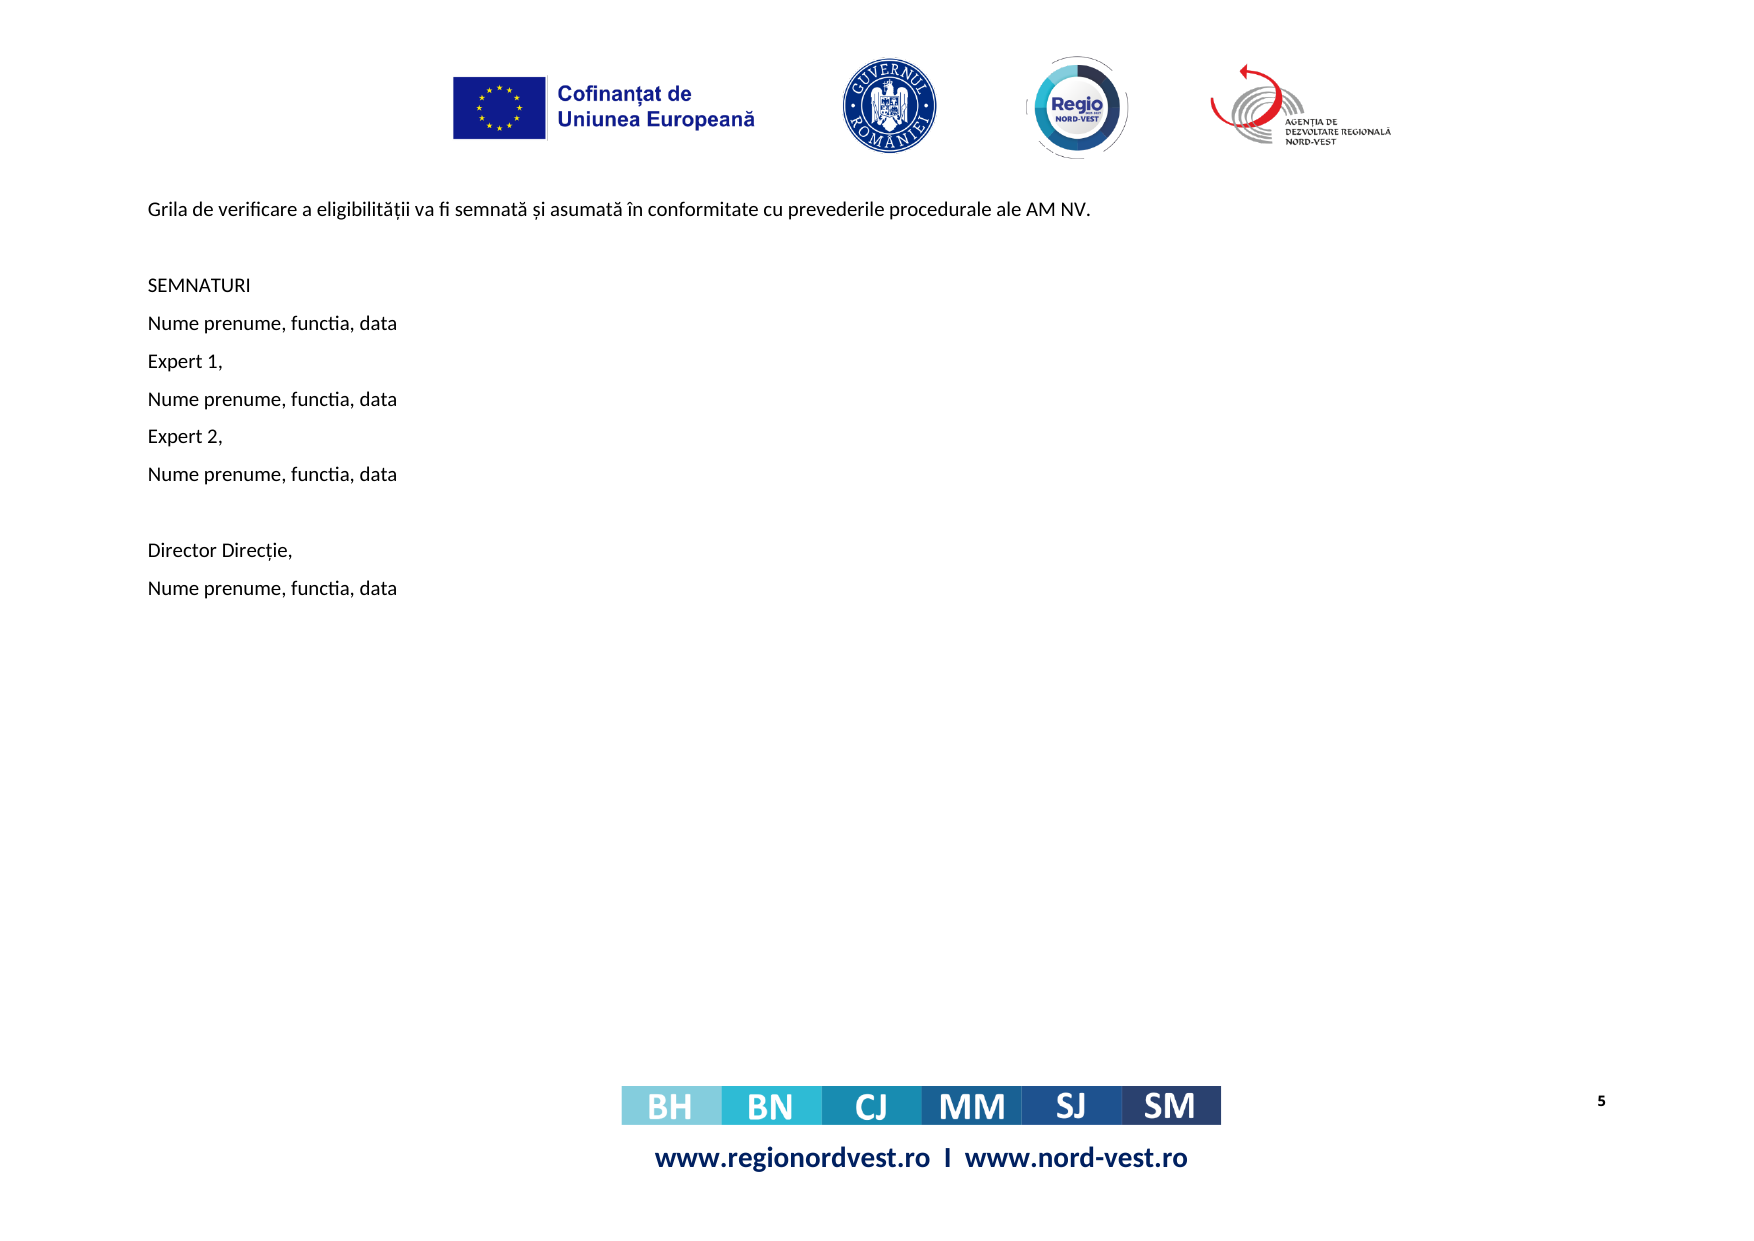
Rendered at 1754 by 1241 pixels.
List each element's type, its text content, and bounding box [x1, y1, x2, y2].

picture [621, 1086, 1222, 1125]
text Grila de verificare a eligibilităţii va fi semnată şi asumată în conformitate cu prevederile procedurale ale AM NV. [148, 196, 1695, 222]
text Expert 2, [148, 424, 614, 449]
text Nume prenume, functia, data [148, 575, 614, 601]
picture [451, 56, 1391, 159]
text Director Direcție, [148, 537, 614, 563]
text Nume prenume, functia, data [148, 462, 614, 487]
text Expert 1, [148, 348, 614, 373]
text Nume prenume, functia, data [148, 310, 614, 335]
text SEMNATURI [148, 272, 614, 297]
text Nume prenume, functia, data [148, 386, 614, 411]
